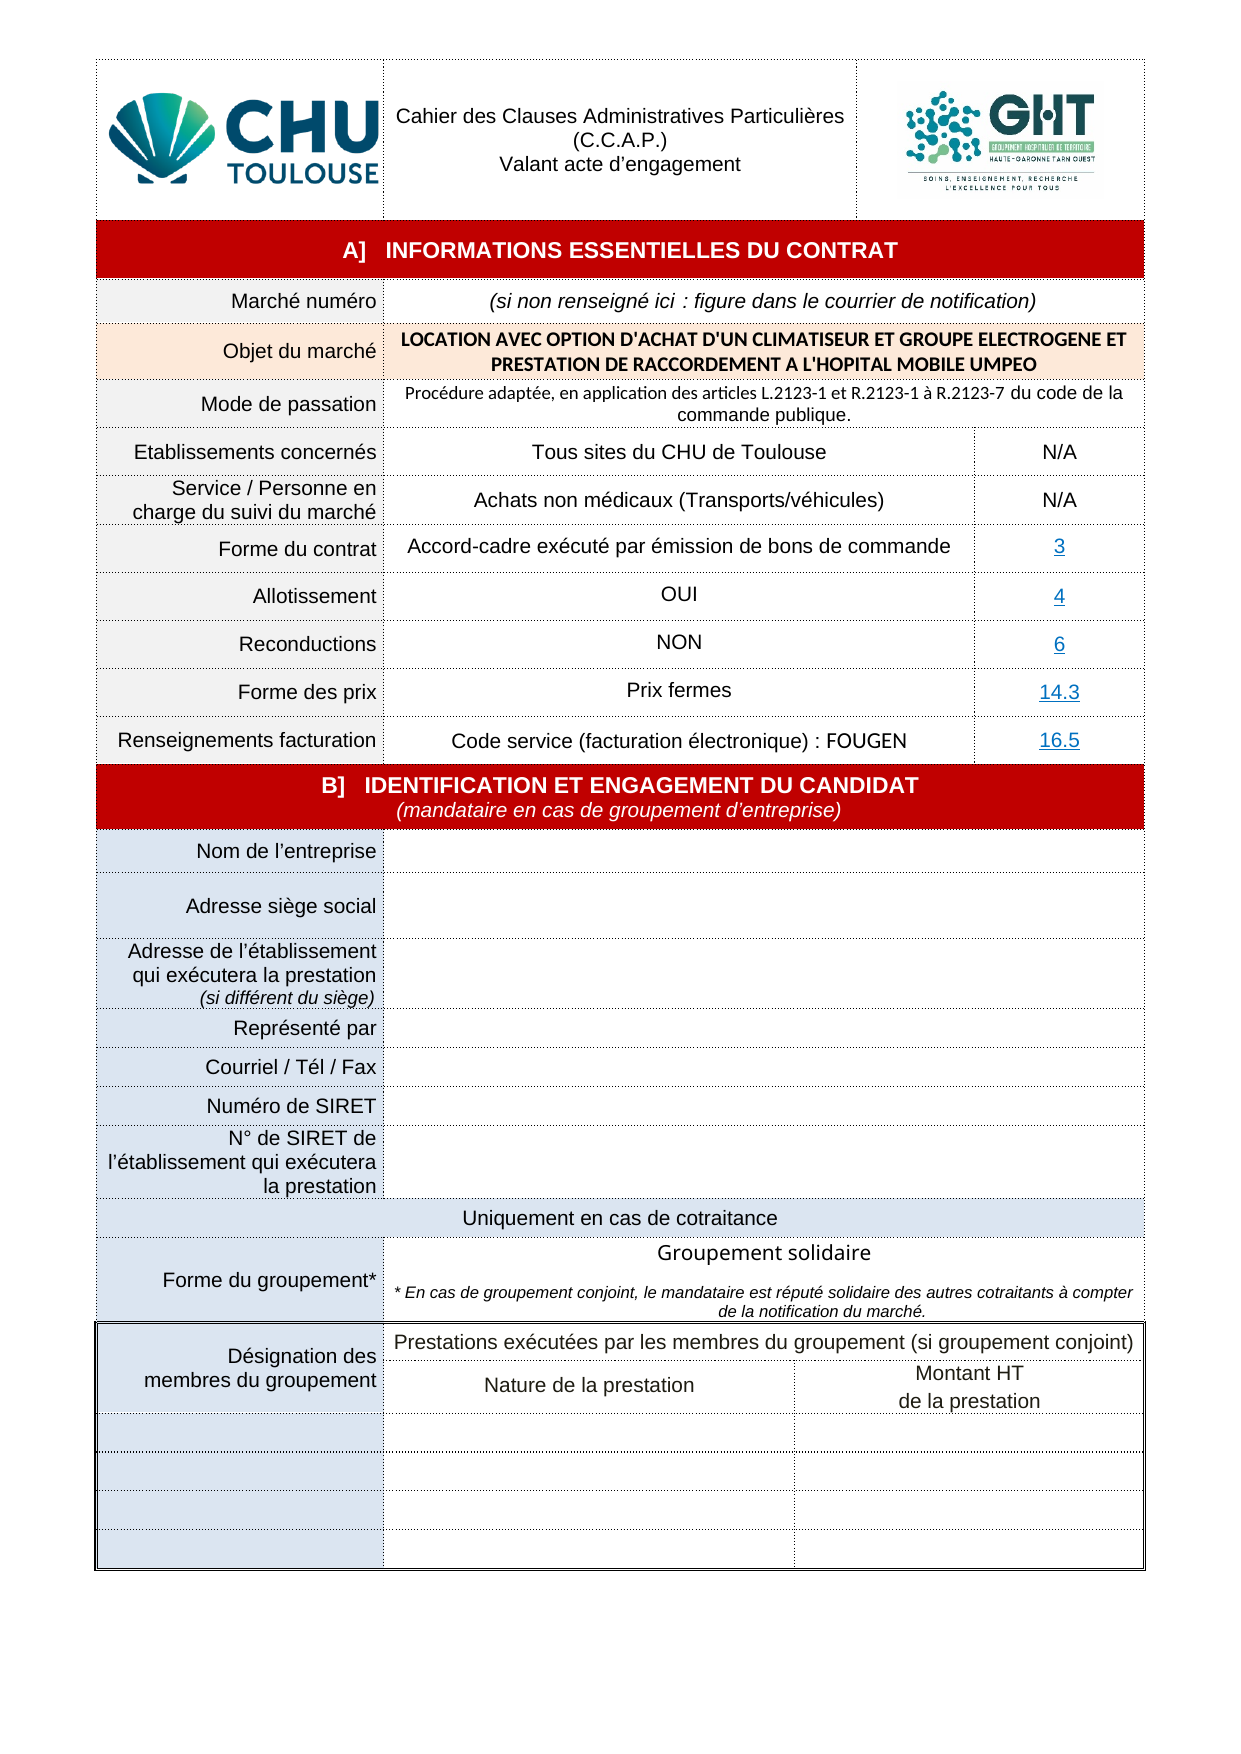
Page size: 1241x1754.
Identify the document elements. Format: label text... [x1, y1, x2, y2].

table_cell 3 [975, 524, 1144, 572]
table_cell Forme du groupement* [96, 1237, 384, 1321]
table_cell [384, 1451, 795, 1490]
table_cell Mode de passation [96, 379, 384, 427]
table_cell Reconductions [96, 620, 384, 668]
table_cell du code de la commande publique. [384, 379, 1144, 427]
table_cell [384, 938, 1144, 1008]
table_cell [795, 1490, 1143, 1529]
table_cell 14.3 [975, 668, 1144, 716]
table_cell Adresse de l’établissement qui exécutera la prestation (si différent du siège) [96, 938, 384, 1008]
table_cell Prestations exécutées par les membres du groupement (si groupement conjoint) [384, 1324, 1143, 1360]
table_cell * En cas de groupement conjoint, le mandataire est réputé solidaire des autres cotraitants à compter de la notification du marché. [384, 1237, 1144, 1321]
picture [103, 81, 384, 199]
table_cell [98, 1490, 384, 1529]
picture [897, 81, 1104, 199]
table_cell LOCATION AVEC OPTION D'ACHAT D'UN CLIMATISEUR ET GROUPE ELECTROGENE ET PRESTATION DE RACCORDEMENT A L'HOPITAL MOBILE UMPEO [384, 323, 1144, 379]
table_cell [98, 1451, 384, 1490]
table_cell N/A [975, 475, 1144, 524]
table_cell [384, 1008, 1144, 1047]
table_cell Nature de la prestation [384, 1360, 795, 1412]
table_cell [795, 1451, 1143, 1490]
table_cell Désignation des membres du groupement [98, 1324, 384, 1412]
table_cell [384, 1086, 1144, 1125]
table_cell Adresse siège social [96, 872, 384, 938]
table_cell [795, 1413, 1143, 1451]
table_header [96, 59, 384, 220]
table_cell N/A [975, 427, 1144, 475]
table_cell [98, 1529, 384, 1568]
table_cell Allotissement [96, 572, 384, 620]
table_cell Marché numéro [96, 279, 384, 322]
table_cell [384, 620, 974, 668]
table_cell 6 [975, 620, 1144, 668]
table_cell Montant HT de la prestation [795, 1360, 1143, 1412]
table_cell [795, 1529, 1143, 1568]
table_cell Etablissements concernés [96, 427, 384, 475]
table_cell Objet du marché [96, 323, 384, 379]
table_cell Numéro de SIRET [96, 1086, 384, 1125]
table_header Cahier des Clauses Administratives Particulières (C.C.A.P.) Valant acte d’engagement [384, 59, 856, 220]
table_cell Service / Personne en charge du suivi du marché [96, 475, 384, 524]
table_cell [384, 1047, 1144, 1086]
table_cell Renseignements facturation [96, 716, 384, 763]
table_cell [384, 668, 974, 716]
table_cell Code service (facturation électronique) : FOUGEN [384, 716, 974, 763]
table_cell [384, 427, 974, 475]
table_header [856, 59, 1144, 220]
table_cell N° de SIRET de l’établissement qui exécutera la prestation [96, 1125, 384, 1198]
table_cell Uniquement en cas de cotraitance [96, 1198, 1144, 1237]
table_cell [384, 1125, 1144, 1198]
table_cell Achats non médicaux (Transports/véhicules) [384, 475, 974, 524]
table_cell [384, 1490, 795, 1529]
table_cell 4 [975, 572, 1144, 620]
table_cell Nom de l’entreprise [96, 829, 384, 872]
table_cell Forme des prix [96, 668, 384, 716]
table_cell [384, 572, 974, 620]
table_cell Forme du contrat [96, 524, 384, 572]
table_cell B] IDENTIFICATION ET ENGAGEMENT DU CANDIDAT (mandataire en cas de groupement d’entreprise) [96, 764, 1144, 829]
table_cell [384, 524, 974, 572]
table_cell Courriel / Tél / Fax [96, 1047, 384, 1086]
table_cell A] INFORMATIONS ESSENTIELLES DU CONTRAT [96, 220, 1144, 278]
table_cell [384, 872, 1144, 938]
table_cell [98, 1413, 384, 1451]
table_cell [384, 829, 1144, 872]
table_cell Représenté par [96, 1008, 384, 1047]
table_cell (si non renseigné ici : figure dans le courrier de notification) [384, 279, 1144, 322]
table_cell [384, 1413, 795, 1451]
table_cell [384, 1529, 795, 1568]
table_cell 16.5 [975, 716, 1144, 763]
